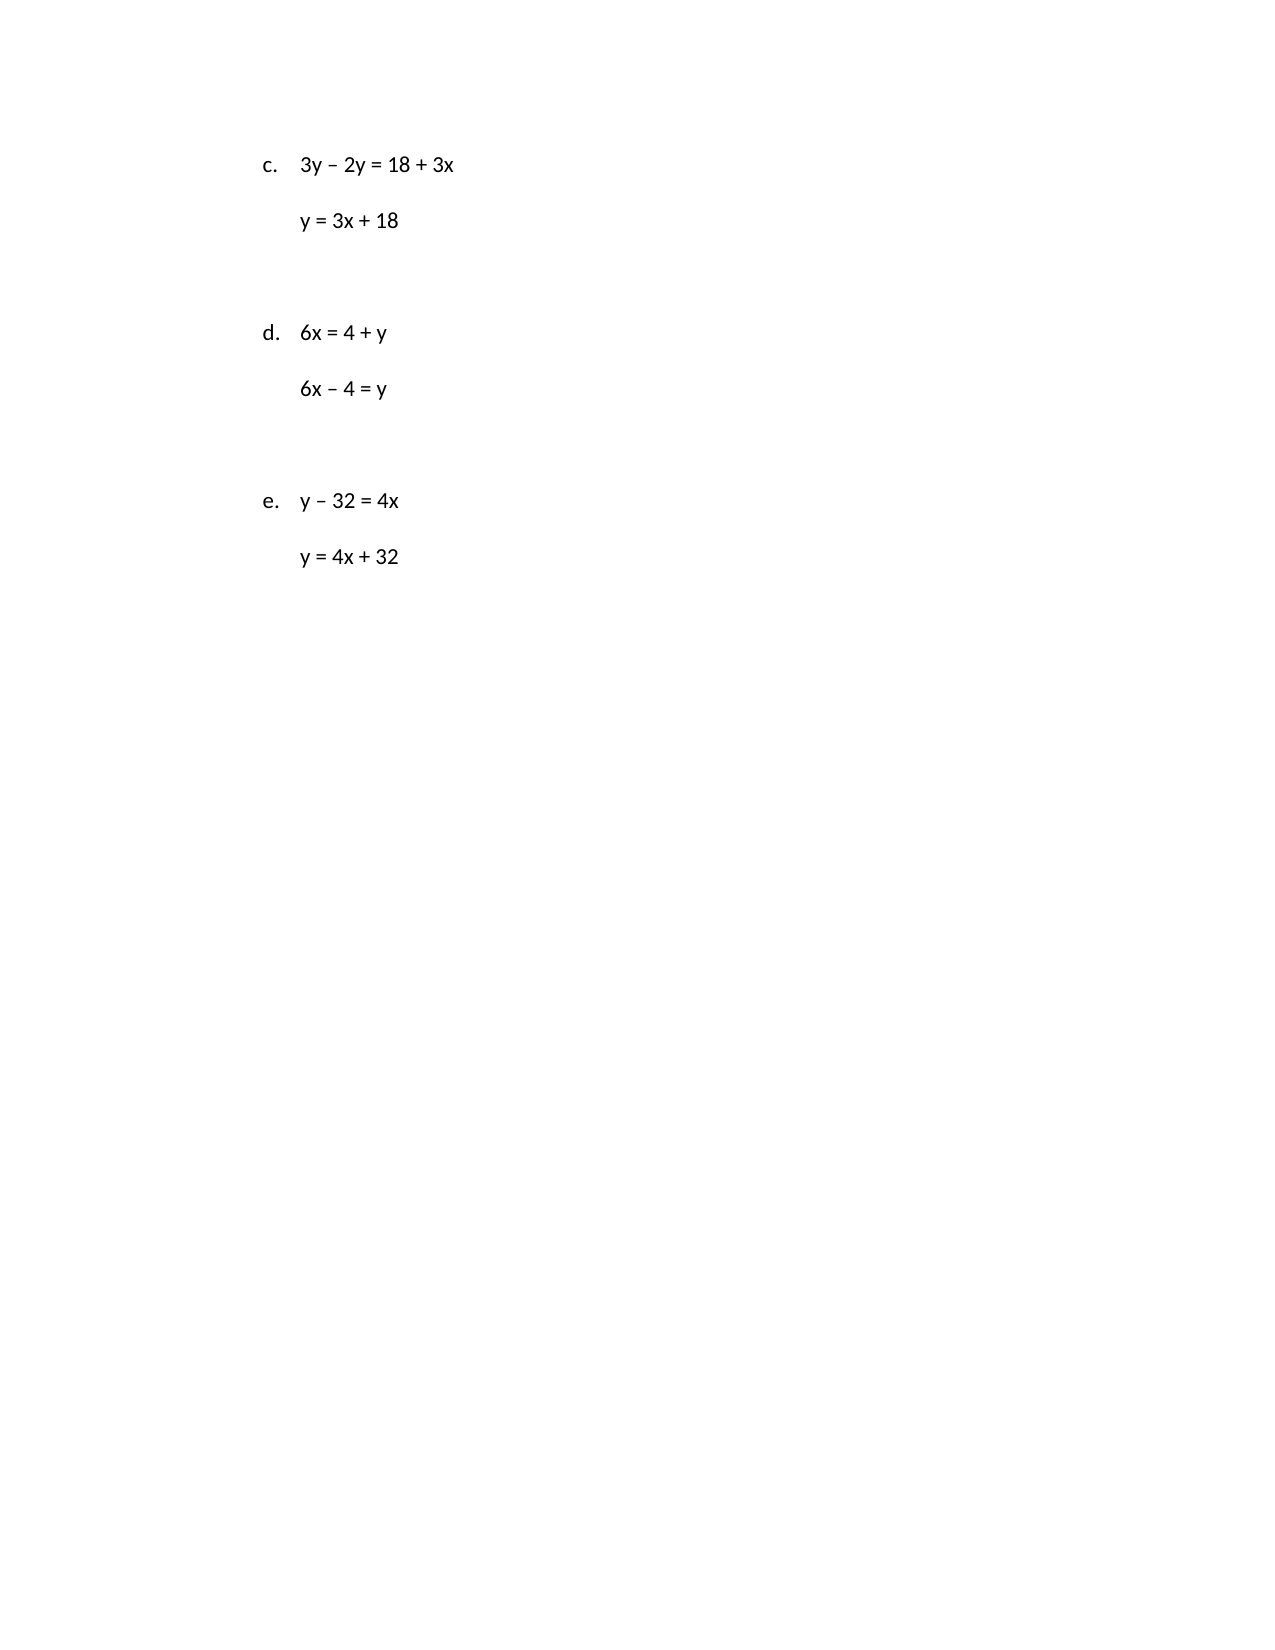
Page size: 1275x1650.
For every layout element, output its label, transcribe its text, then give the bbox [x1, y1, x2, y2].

list y – 32 = 4x [262, 486, 1125, 514]
list 6x = 4 + y [262, 318, 1125, 346]
list 3y – 2y = 18 + 3x [262, 150, 1125, 178]
text y = 4x + 32 [300, 542, 1125, 570]
list 6x – 4 = y [300, 374, 1125, 402]
list y = 3x + 18 [300, 206, 1125, 234]
